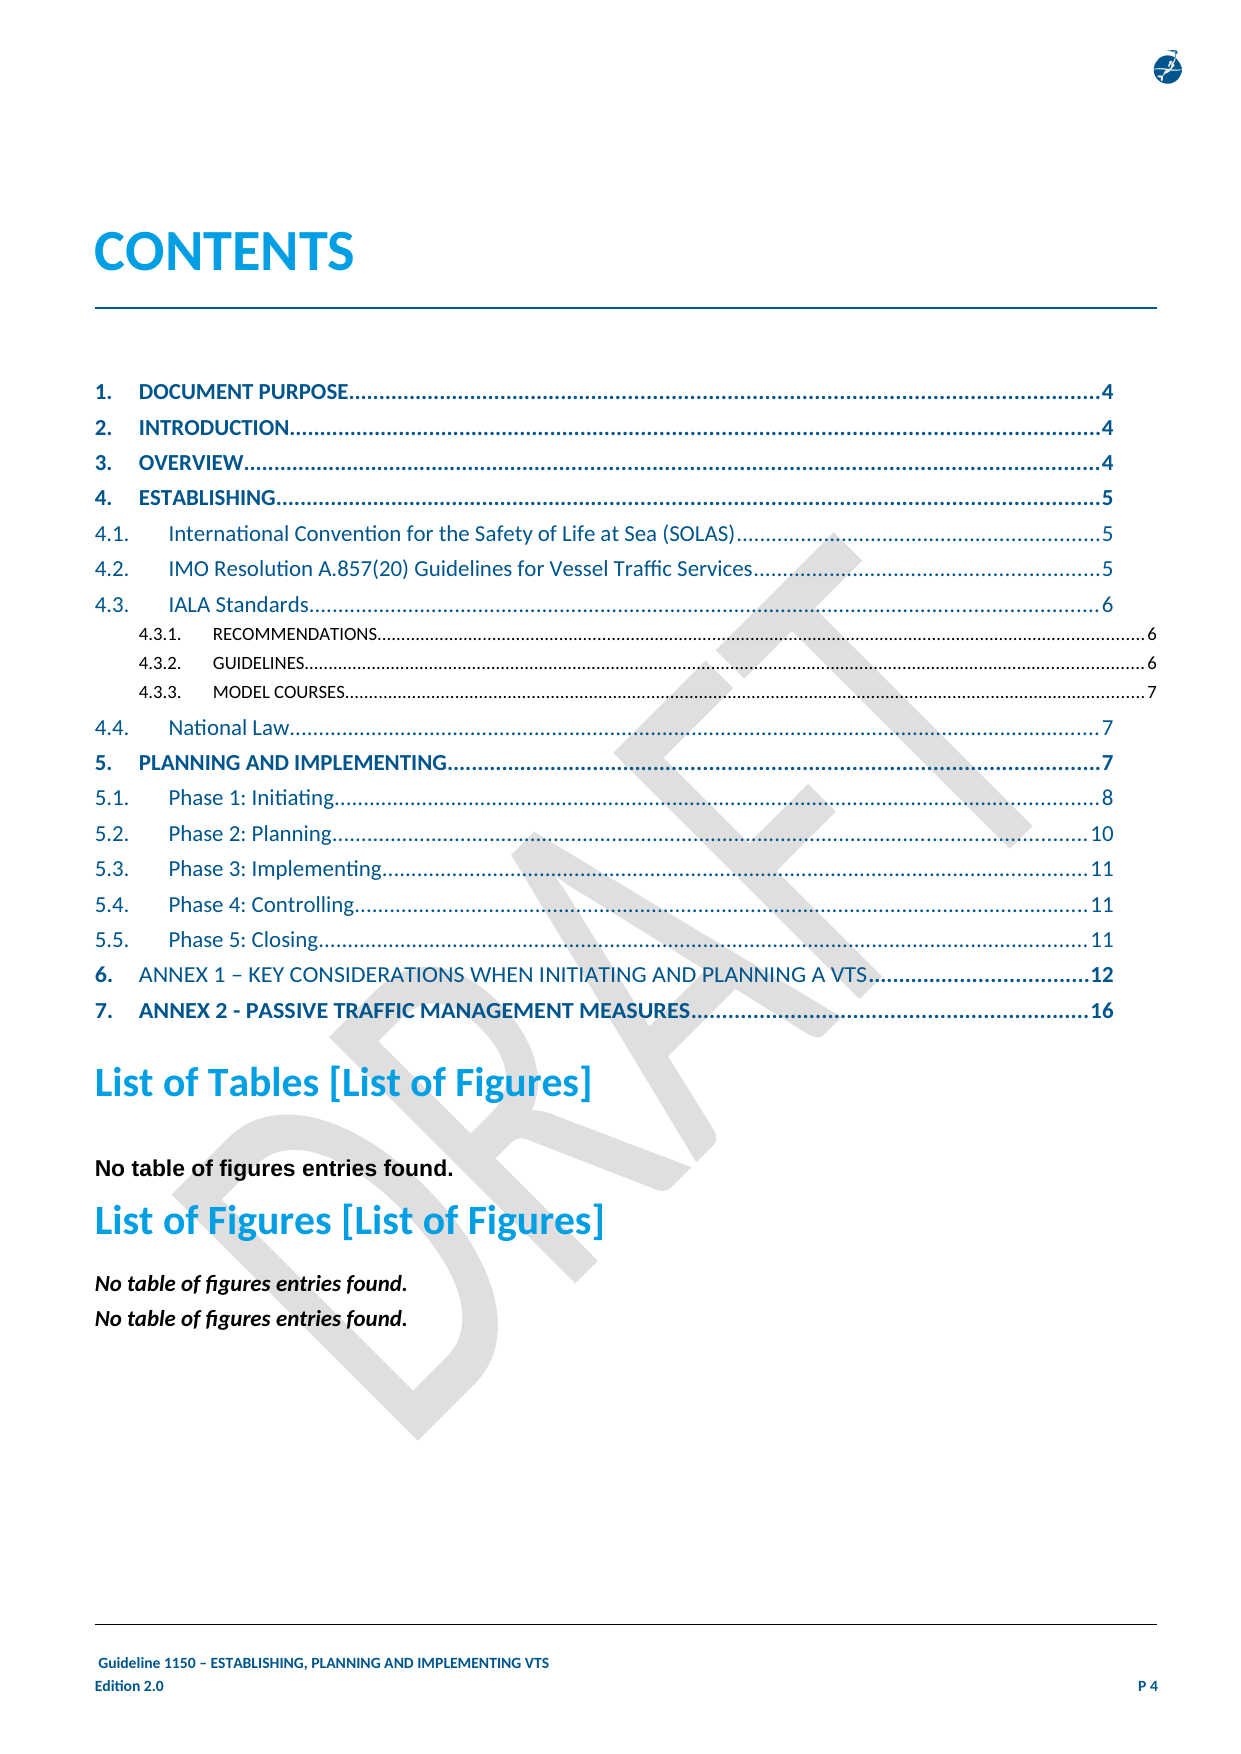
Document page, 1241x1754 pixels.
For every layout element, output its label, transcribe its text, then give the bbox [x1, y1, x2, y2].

text 5.3. Phase 3: Implementing 11 [94, 851, 1113, 882]
list No table of figures entries found. [94, 1304, 1157, 1332]
text 4.1. International Convention for the Safety of Life at Sea (SOLAS) 5 [94, 516, 1113, 547]
text 2. INTRODUCTION 4 [94, 409, 1113, 441]
text 4.4. National Law 7 [94, 709, 1113, 741]
text No table of figures entries found. [94, 1269, 1113, 1298]
text 5.5. Phase 5: Closing 11 [94, 922, 1113, 953]
text 1. DOCUMENT PURPOSE 4 [94, 374, 1113, 405]
text 4.3.3. MODEL COURSES 7 [139, 680, 1157, 703]
text 4.3. IALA Standards 6 [94, 586, 1113, 618]
picture [1120, 0, 1241, 119]
text 5.2. Phase 2: Planning 10 [94, 816, 1113, 847]
text 6. ANNEX 1 – KEY CONSIDERATIONS WHEN INITIATING AND PLANNING A VTS 12 [94, 957, 1113, 988]
text 3. OVERVIEW 4 [94, 445, 1113, 476]
text 7. ANNEX 2 - PASSIVE TRAFFIC MANAGEMENT MEASURES 16 [94, 993, 1113, 1024]
text 5.4. Phase 4: Controlling 11 [94, 886, 1113, 918]
list List of Figures [List of Figures] [94, 1194, 1157, 1244]
text 4.3.2. GUIDELINES 6 [139, 651, 1157, 674]
text 4.2. IMO Resolution A.857(20) Guidelines for Vessel Traffic Services 5 [94, 551, 1113, 582]
list List of Tables [List of Figures] [94, 1056, 1157, 1107]
text 5. PLANNING AND IMPLEMENTING 7 [94, 745, 1113, 776]
text 4. ESTABLISHING 5 [94, 480, 1113, 511]
text No table of figures entries found. [94, 1155, 1157, 1181]
text 5.1. Phase 1: Initiating 8 [94, 780, 1113, 811]
text 4.3.1. RECOMMENDATIONS 6 [139, 622, 1157, 645]
